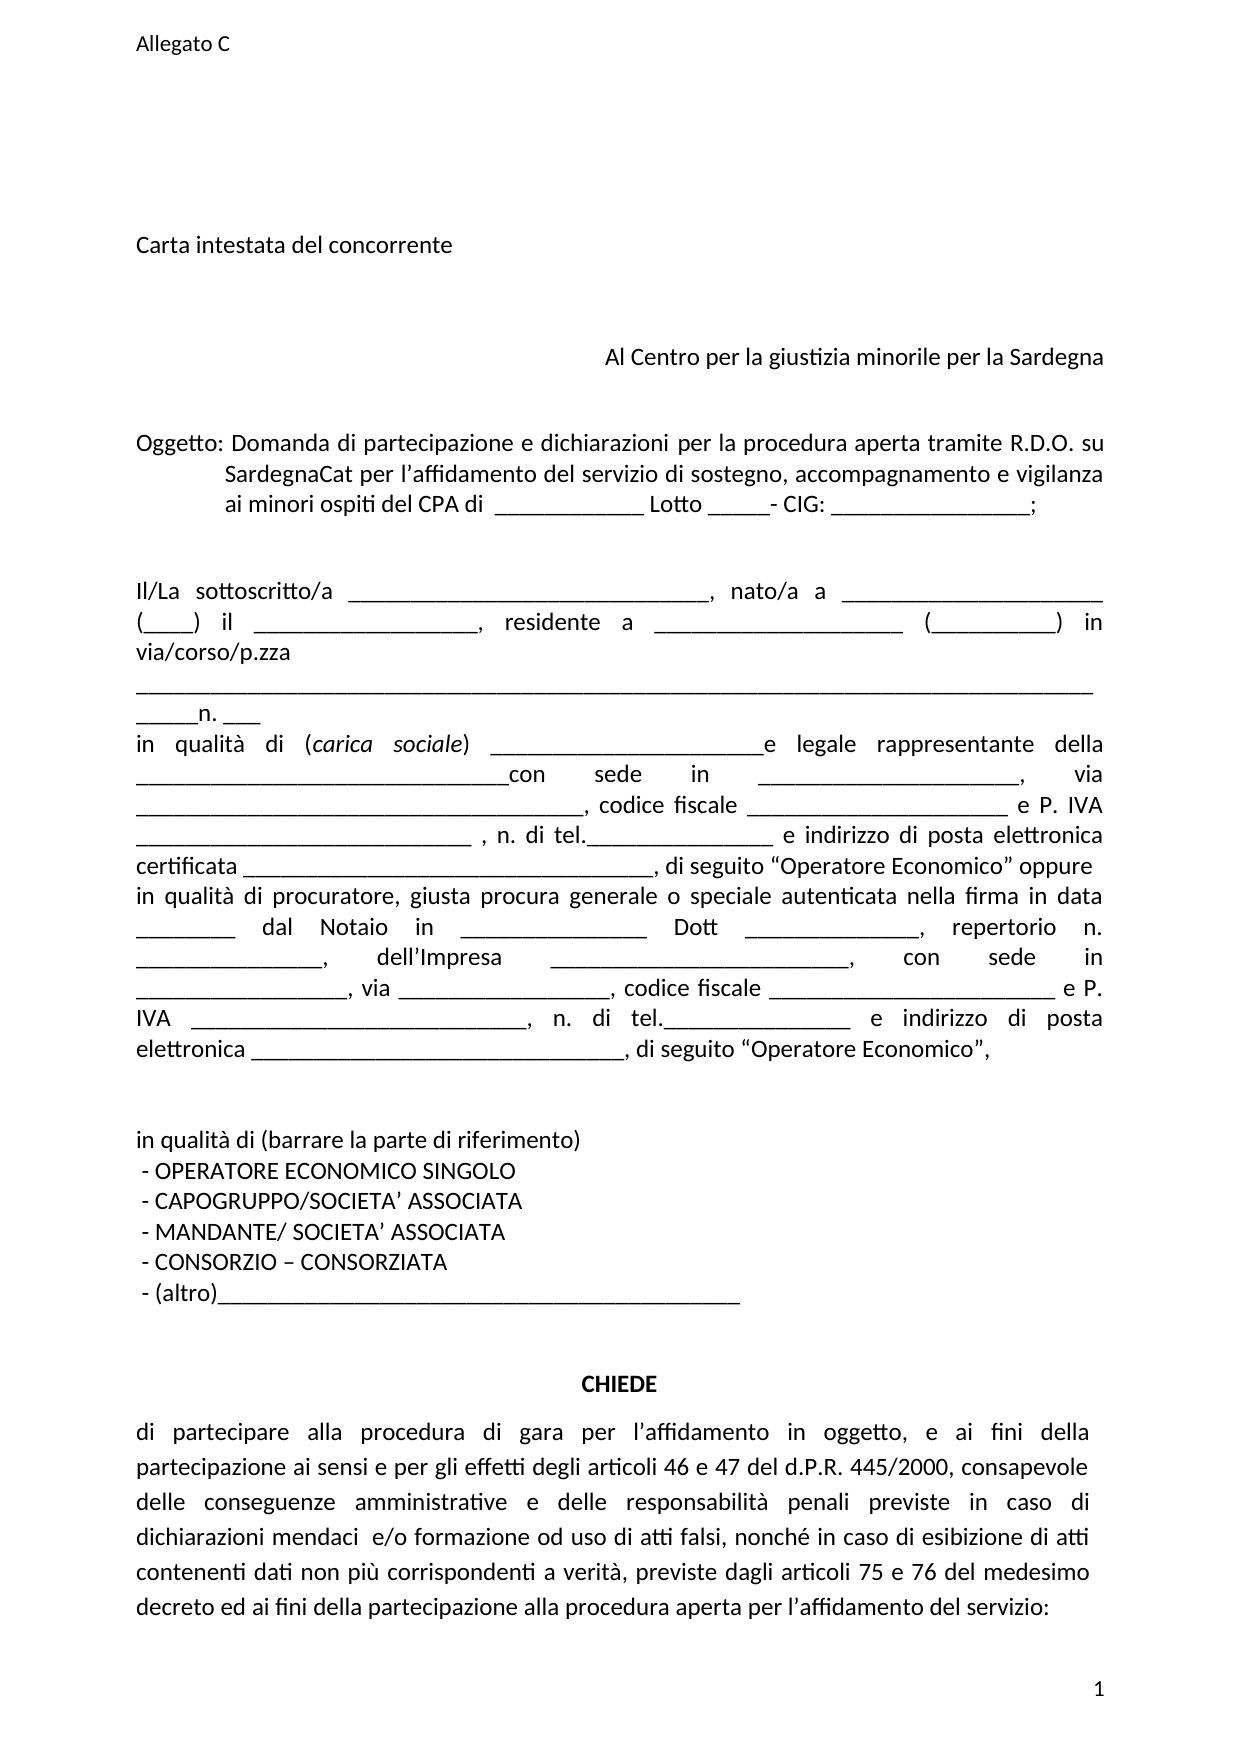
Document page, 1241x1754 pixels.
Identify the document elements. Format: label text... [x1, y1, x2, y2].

text in qualità di procuratore, giusta procura generale o speciale autenticata nella firma in data ________ dal Notaio in _______________ Dott ______________, repertorio n. _______________, dell’Impresa ________________________, con sede in _________________, via _________________, codice fiscale _______________________ e P. IVA ___________________________, n. di tel._______________ e indirizzo di posta elettronica ______________________________, di seguito “Operatore Economico”, [136, 880, 1104, 1063]
text Carta intestata del concorrente [136, 229, 1104, 260]
text - CONSORZIO – CONSORZIATA [136, 1247, 1104, 1277]
text di partecipare alla procedura di gara per l’affidamento in oggetto, e ai fini della partecipazione ai sensi e per gli effetti degli articoli 46 e 47 del d.P.R. 445/2000, consapevole delle conseguenze amministrative e delle responsabilità penali previste in caso di dichiarazioni mendaci e/o formazione od uso di atti falsi, nonché in caso di esibizione di atti contenenti dati non più corrispondenti a verità, previste dagli articoli 75 e 76 del medesimo decreto ed ai fini della partecipazione alla procedura aperta per l’affidamento del servizio: [136, 1416, 1090, 1622]
text - MANDANTE/ SOCIETA’ ASSOCIATA [136, 1216, 1104, 1247]
text - (altro)__________________________________________ [136, 1277, 1104, 1308]
text - CAPOGRUPPO/SOCIETA’ ASSOCIATA [136, 1186, 1104, 1216]
subtitle CHIEDE [570, 1369, 668, 1399]
text Al Centro per la giustizia minorile per la Sardegna [136, 341, 1104, 372]
text in qualità di (barrare la parte di riferimento) [136, 1124, 1104, 1155]
text in qualità di (carica sociale) ______________________e legale rappresentante della ______________________________con sede in _____________________, via ____________________________________, codice fiscale _____________________ e P. IVA ___________________________ , n. di tel._______________ e indirizzo di posta elettronica certificata _________________________________, di seguito “Operatore Economico” oppure [136, 728, 1104, 880]
text Oggetto: Domanda di partecipazione e dichiarazioni per la procedura aperta tramite R.D.O. su SardegnaCat per l’affidamento del servizio di sostegno, accompagnamento e vigilanza ai minori ospiti del CPA di ____________ Lotto _____- CIG: ________________; [136, 427, 1104, 519]
text - OPERATORE ECONOMICO SINGOLO [136, 1155, 1104, 1186]
text Il/La sottoscritto/a _____________________________, nato/a a _____________________ (____) il __________________, residente a ____________________ (__________) in via/corso/p.zza __________________________________________________________________________________n. ___ [136, 575, 1104, 728]
